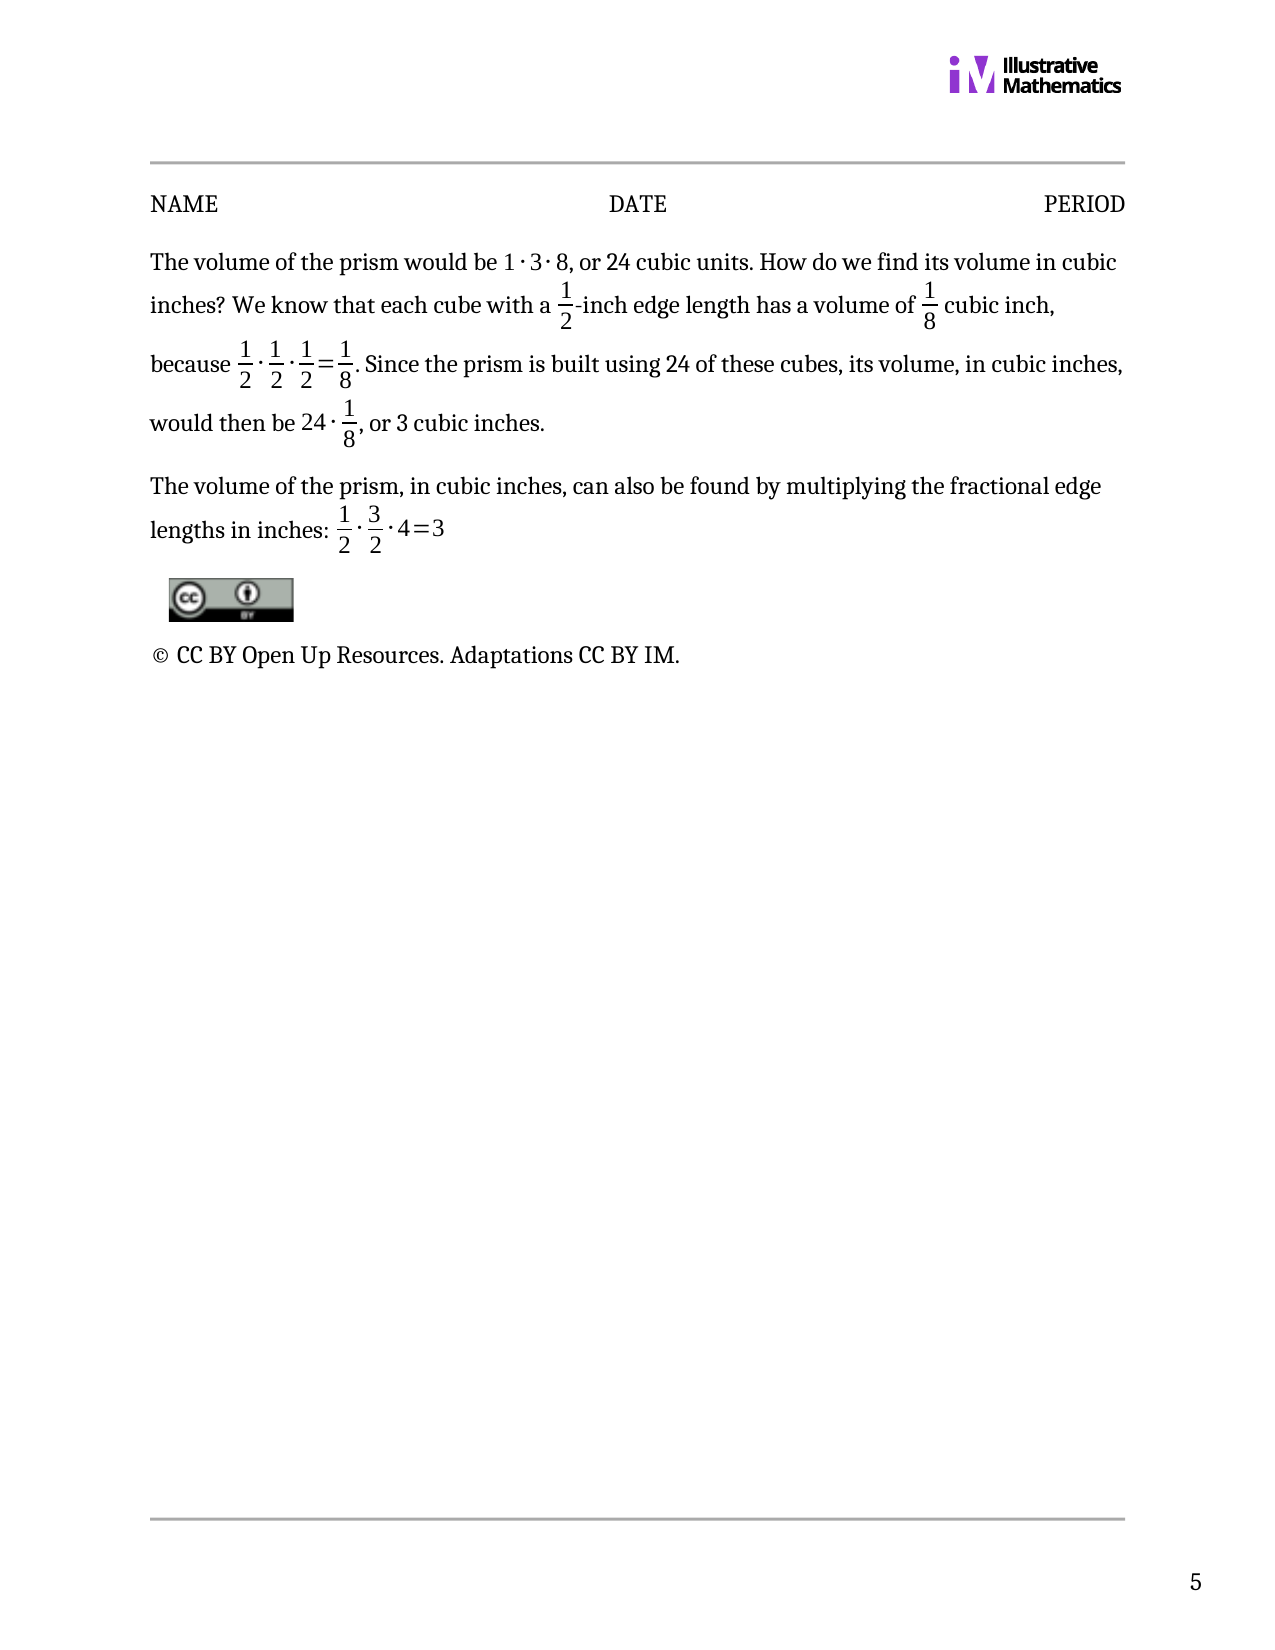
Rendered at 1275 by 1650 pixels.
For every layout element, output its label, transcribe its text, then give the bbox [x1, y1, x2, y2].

picture [168, 578, 294, 622]
picture [949, 55, 1121, 93]
text The volume of the prism would be , or 24 cubic units. How do we find its volume in cubic inches? We know that each cube with a -inch edge length has a volume of cubic inch, because . Since the prism is built using 24 of these cubes, its volume, in cubic inches, would then be , or 3 cubic inches. [150, 247, 1125, 453]
text © CC BY Open Up Resources. Adaptations CC BY IM. [150, 641, 1125, 669]
text The volume of the prism, in cubic inches, can also be found by multiplying the fractional edge lengths in inches: ​​​​​​ [150, 472, 1125, 559]
